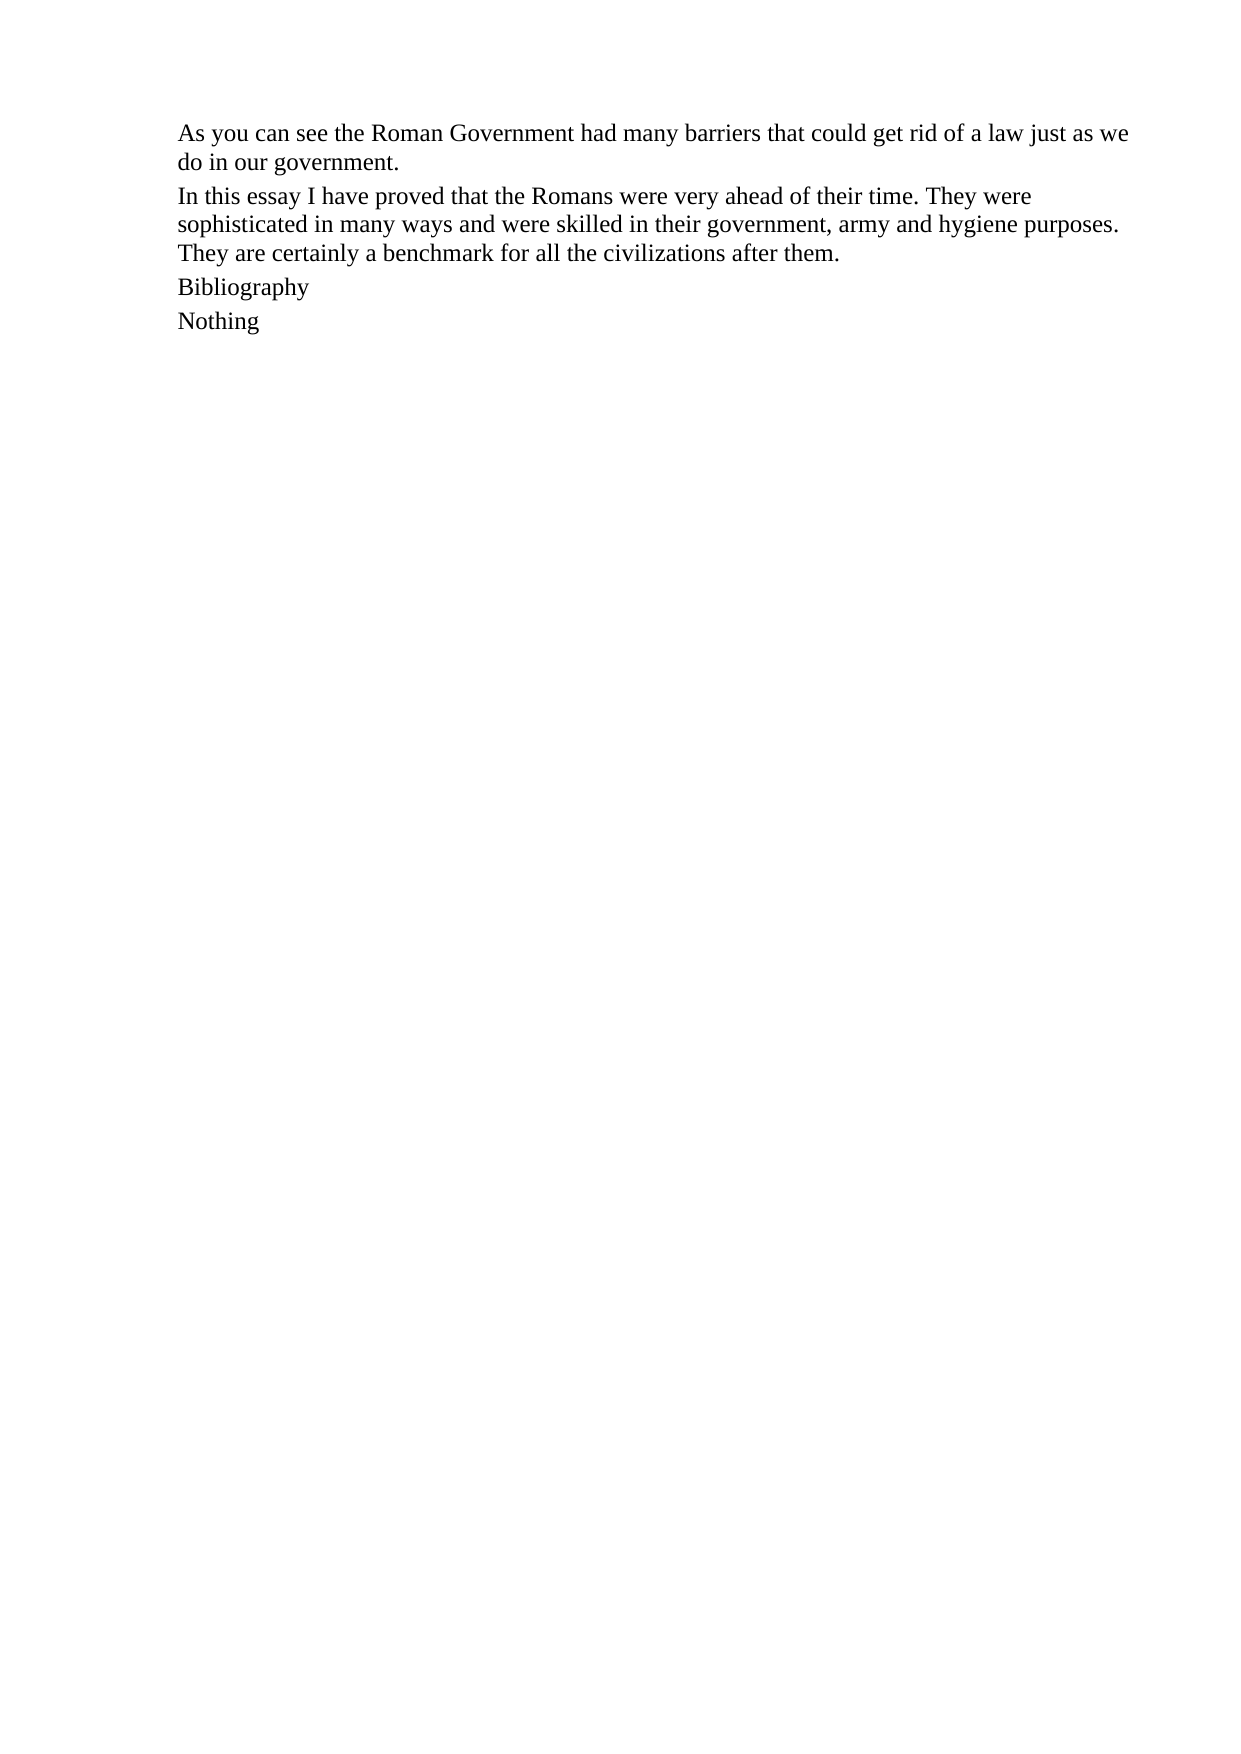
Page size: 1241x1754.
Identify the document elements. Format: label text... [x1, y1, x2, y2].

text Bibliography [177, 272, 1152, 301]
text As you can see the Roman Government had many barriers that could get rid of a law just as we do in our government. [177, 118, 1152, 176]
text In this essay I have proved that the Romans were very ahead of their time. They were sophisticated in many ways and were skilled in their government, army and hygiene purposes. They are certainly a benchmark for all the civilizations after them. [177, 181, 1152, 267]
text Nothing [177, 306, 1152, 335]
